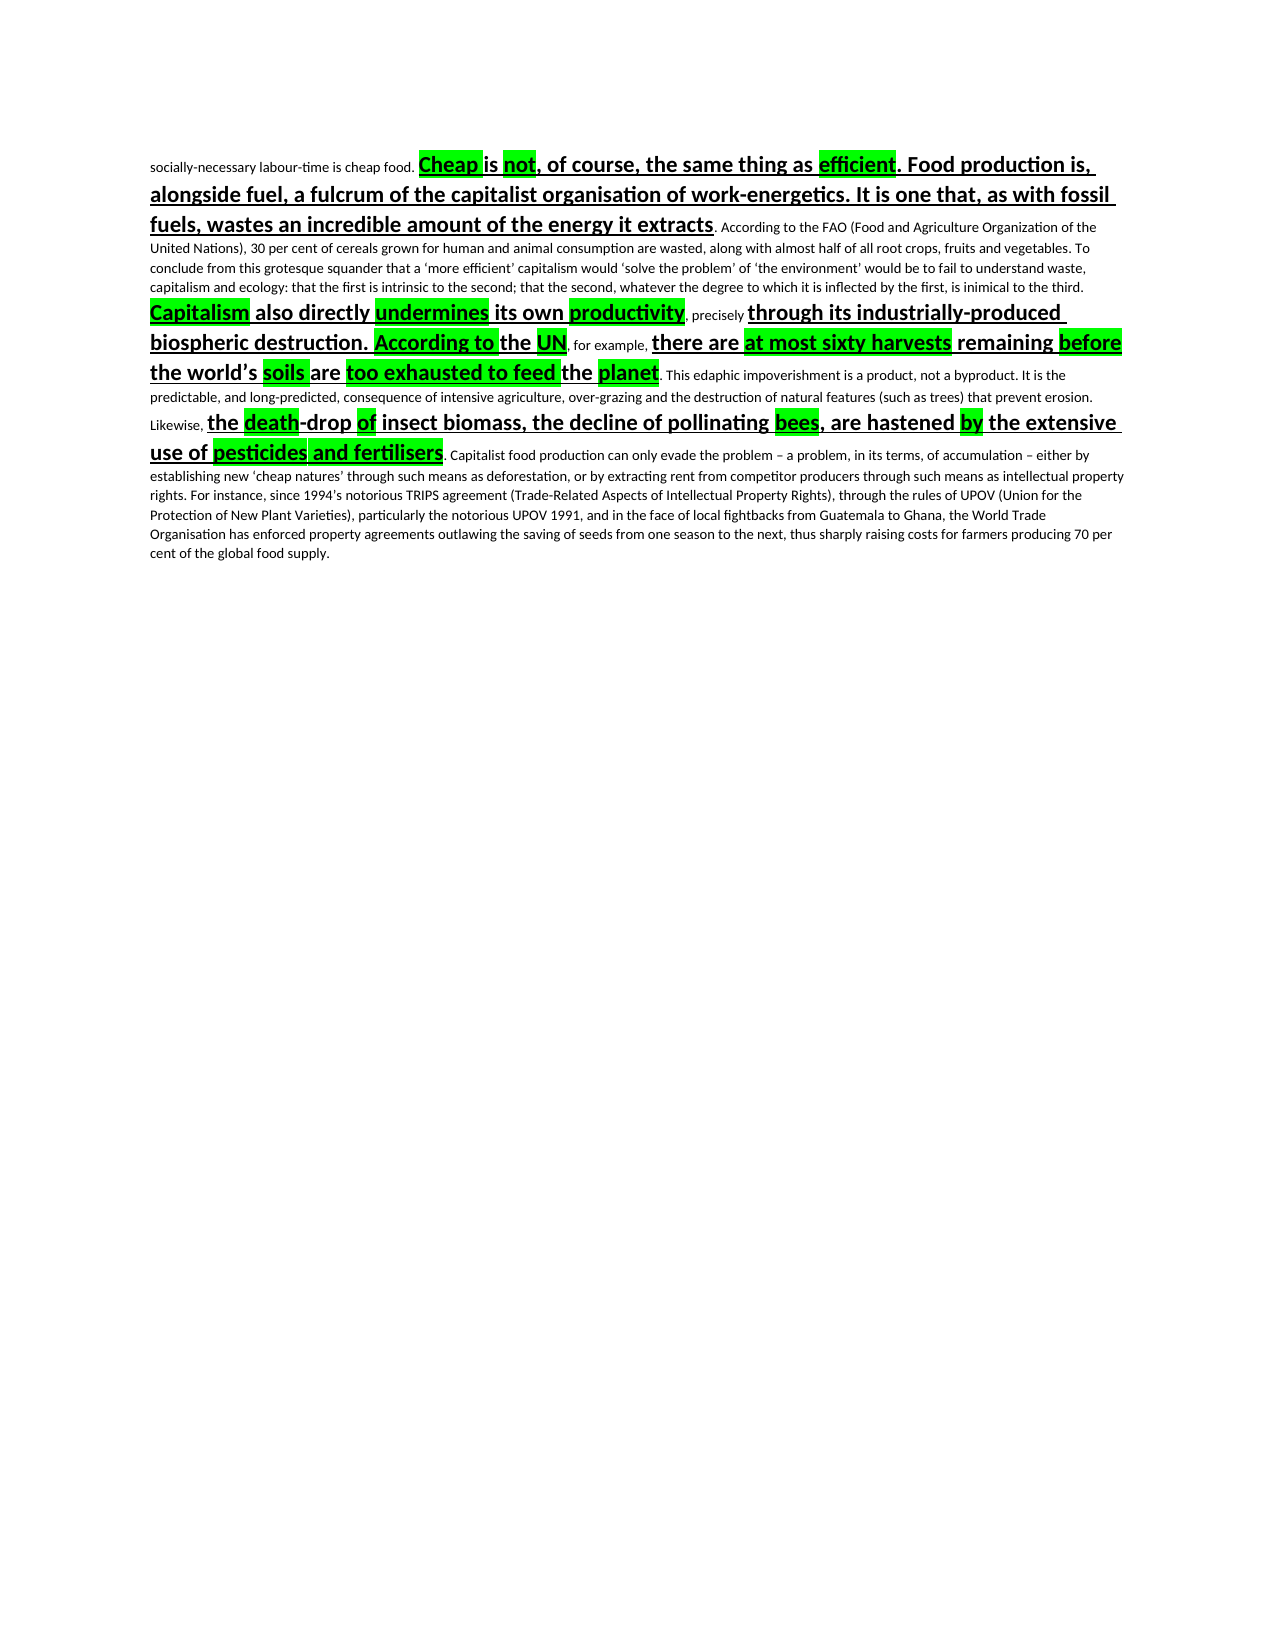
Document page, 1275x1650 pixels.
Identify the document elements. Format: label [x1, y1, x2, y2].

text [150, 150, 1125, 562]
